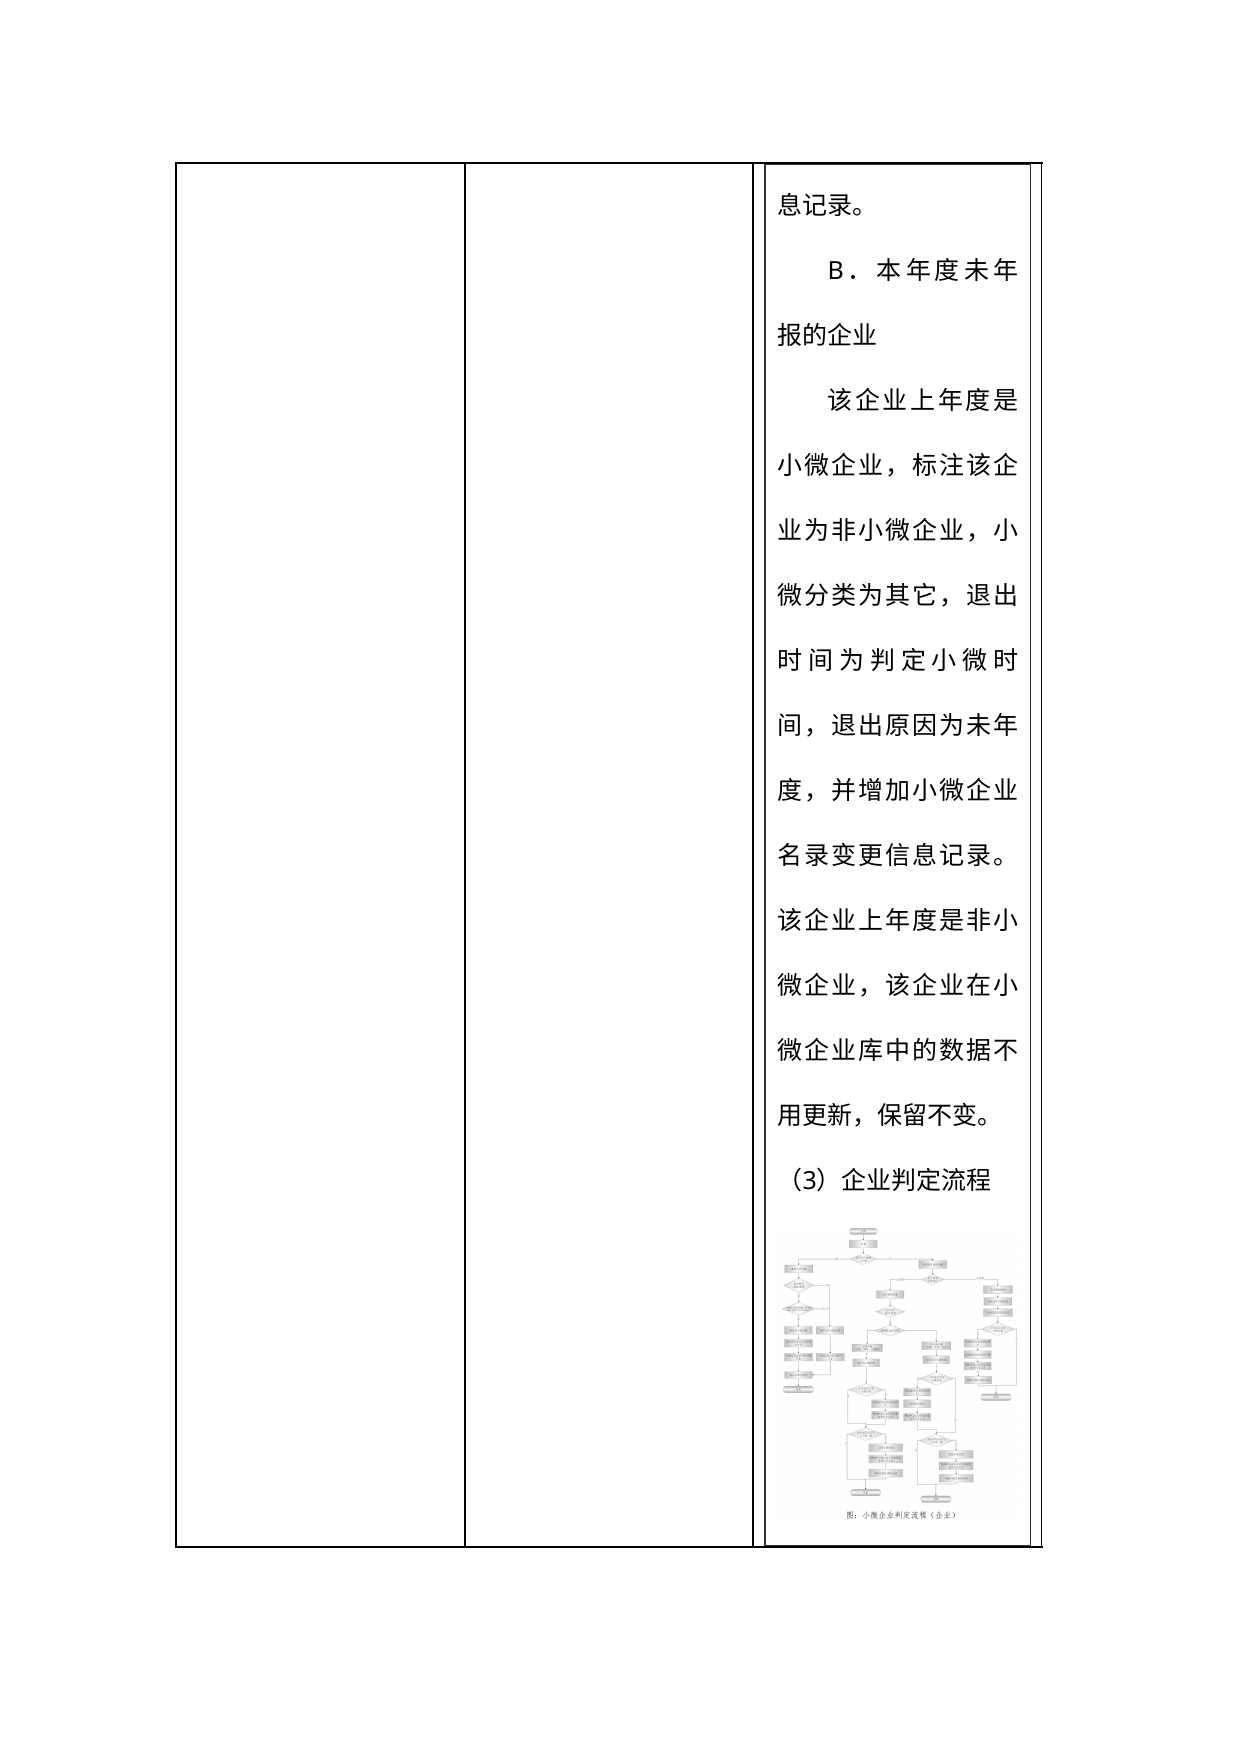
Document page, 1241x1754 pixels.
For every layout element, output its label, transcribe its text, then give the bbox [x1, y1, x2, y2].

table_cell [177, 164, 464, 1546]
table_cell [766, 165, 1030, 1545]
table_cell [1031, 164, 1041, 1546]
table_cell 1 [466, 164, 752, 1546]
picture [777, 1227, 1021, 1523]
table_cell [754, 164, 764, 1546]
